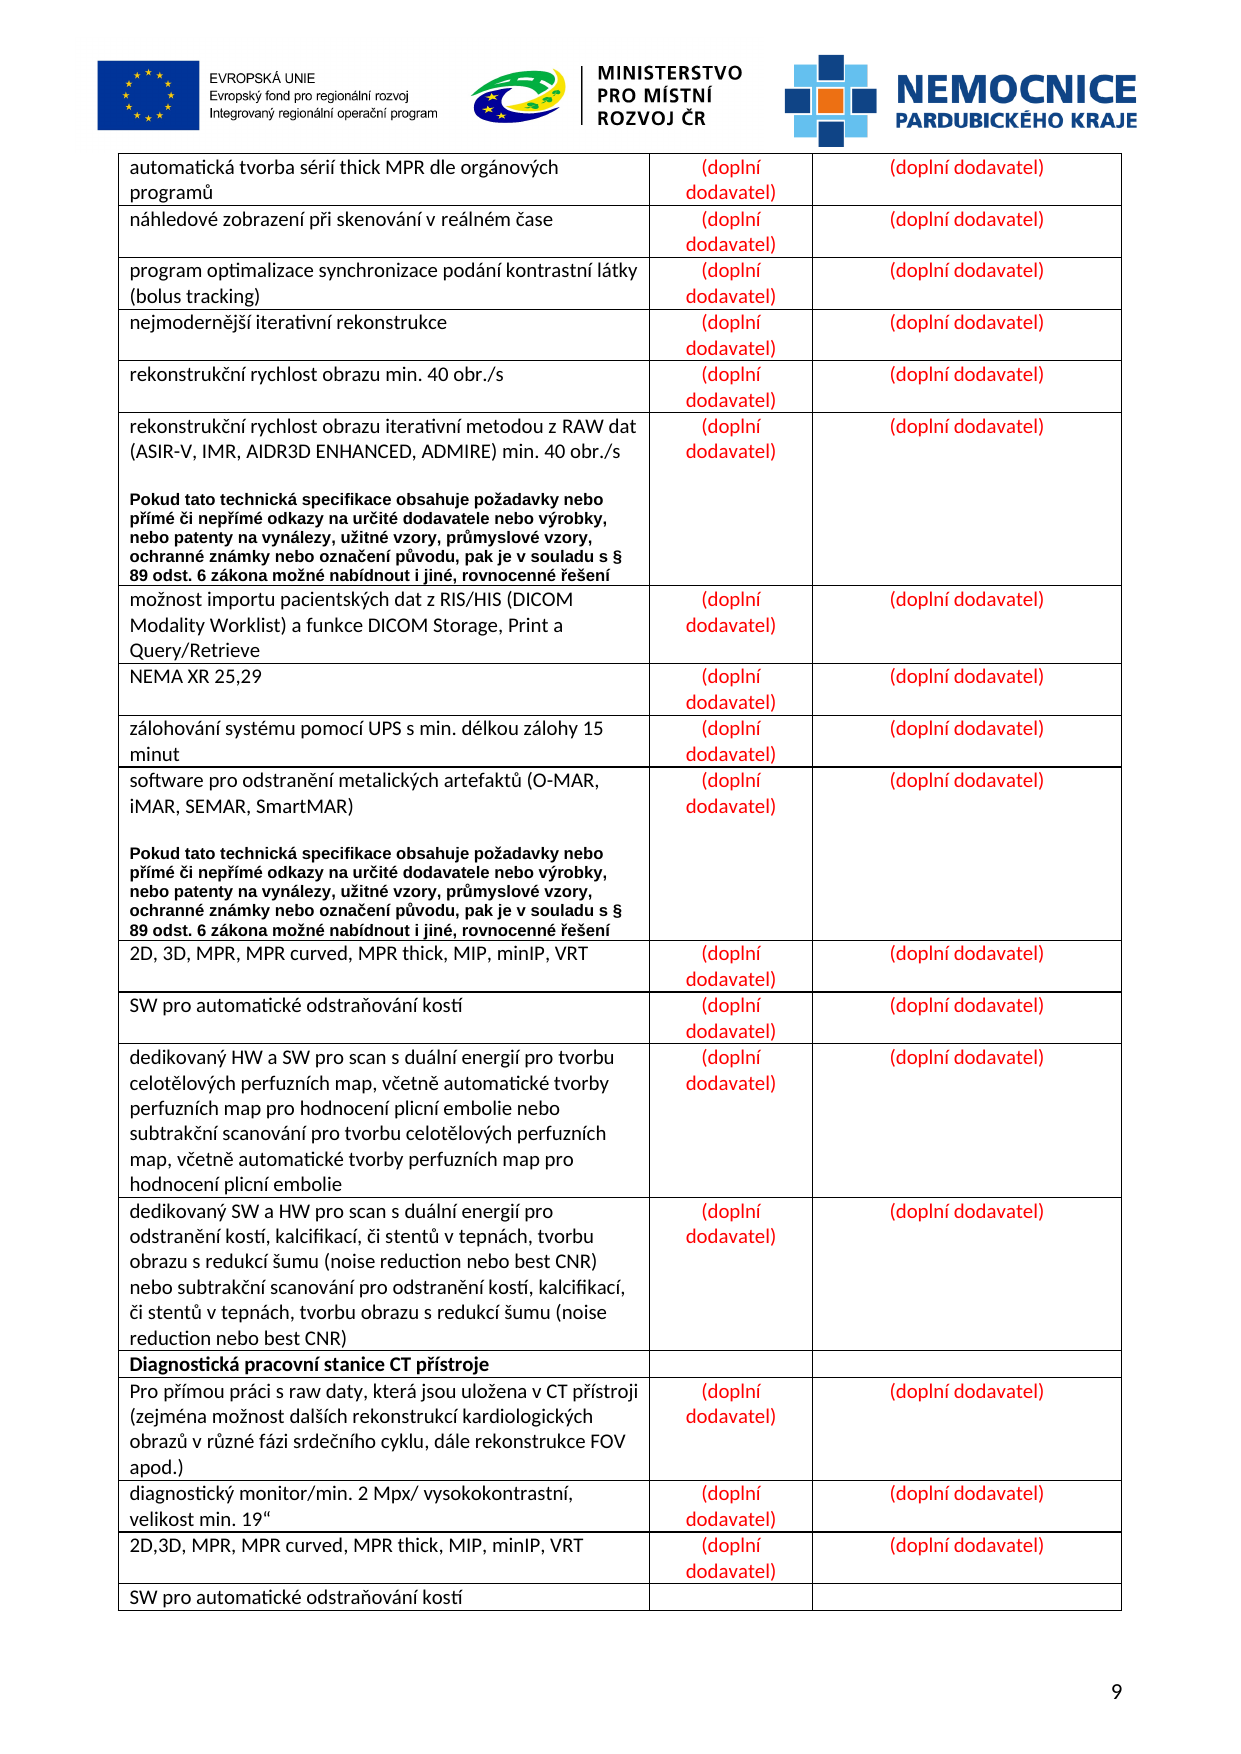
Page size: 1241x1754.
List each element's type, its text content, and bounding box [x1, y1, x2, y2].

table_cell dedikovaný SW a HW pro scan s duální energií pro odstranění kostí, kalcifikací, či stentů v tepnách, tvorbu obrazu s redukcí šumu (noise reduction nebo best CNR) nebo subtrakční scanování pro odstranění kostí, kalcifikací, či stentů v tepnách, tvorbu obrazu s redukcí šumu (noise reduction nebo best CNR) [119, 1198, 649, 1350]
table_cell (doplní dodavatel) [650, 258, 812, 308]
table_cell rekonstrukční rychlost obrazu iterativní metodou z RAW dat (ASIR-V, IMR, AIDR3D ENHANCED, ADMIRE) min. 40 obr./s Pokud tato technická specifikace obsahuje požadavky nebo přímé či nepřímé odkazy na určité dodavatele nebo výrobky, nebo patenty na vynálezy, užitné vzory, průmyslové vzory, ochranné známky nebo označení původu, pak je v souladu s § 89 odst. 6 zákona možné nabídnout i jiné, rovnocenné řešení [119, 413, 649, 585]
table_cell (doplní dodavatel) [650, 361, 812, 412]
table_cell (doplní dodavatel) [813, 1044, 1121, 1197]
table_cell (doplní dodavatel) [650, 310, 812, 360]
table_cell (doplní dodavatel) [813, 258, 1121, 308]
table_cell (doplní dodavatel) [650, 1044, 812, 1197]
picture [783, 53, 1137, 148]
table_cell (doplní dodavatel) [813, 1198, 1121, 1350]
table_cell [650, 1584, 812, 1610]
table_cell (doplní dodavatel) [650, 993, 812, 1043]
table_cell (doplní dodavatel) [650, 664, 812, 714]
table_cell (doplní dodavatel) [650, 716, 812, 766]
table_cell (doplní dodavatel) [813, 361, 1121, 412]
table_cell 2D,3D, MPR, MPR curved, MPR thick, MIP, minIP, VRT [119, 1533, 649, 1583]
table_cell (doplní dodavatel) [650, 768, 812, 939]
table_cell (doplní dodavatel) [650, 1378, 812, 1479]
picture [75, 37, 764, 153]
table_cell (doplní dodavatel) [650, 413, 812, 585]
table_cell (doplní dodavatel) [813, 154, 1121, 205]
table_cell (doplní dodavatel) [650, 1533, 812, 1583]
table_cell (doplní dodavatel) [813, 768, 1121, 939]
table_cell (doplní dodavatel) [813, 310, 1121, 360]
table_cell (doplní dodavatel) [650, 206, 812, 257]
table_cell SW pro automatické odstraňování kostí [119, 1584, 649, 1610]
table_cell (doplní dodavatel) [813, 206, 1121, 257]
table_cell program optimalizace synchronizace podání kontrastní látky (bolus tracking) [119, 258, 649, 308]
table_cell (doplní dodavatel) [650, 154, 812, 205]
table_cell (doplní dodavatel) [813, 716, 1121, 766]
table_cell nejmodernější iterativní rekonstrukce [119, 310, 649, 360]
table_cell automatická tvorba sérií thick MPR dle orgánových programů [119, 154, 649, 205]
table_cell (doplní dodavatel) [650, 941, 812, 991]
table_cell (doplní dodavatel) [813, 664, 1121, 714]
table_cell Pro přímou práci s raw daty, která jsou uložena v CT přístroji (zejména možnost dalších rekonstrukcí kardiologických obrazů v různé fázi srdečního cyklu, dále rekonstrukce FOV apod.) [119, 1378, 649, 1479]
table_cell (doplní dodavatel) [650, 1481, 812, 1531]
table_cell NEMA XR 25,29 [119, 664, 649, 714]
table_cell diagnostický monitor/min. 2 Mpx/ vysokokontrastní, velikost min. 19“ [119, 1481, 649, 1531]
table_cell možnost importu pacientských dat z RIS/HIS (DICOM Modality Worklist) a funkce DICOM Storage, Print a Query/Retrieve [119, 586, 649, 663]
table_cell (doplní dodavatel) [813, 941, 1121, 991]
table_cell (doplní dodavatel) [813, 586, 1121, 663]
table_cell (doplní dodavatel) [813, 413, 1121, 585]
table_cell [813, 1351, 1121, 1377]
table_cell (doplní dodavatel) [813, 993, 1121, 1043]
table_cell (doplní dodavatel) [813, 1481, 1121, 1531]
table_cell software pro odstranění metalických artefaktů (O-MAR, iMAR, SEMAR, SmartMAR) Pokud tato technická specifikace obsahuje požadavky nebo přímé či nepřímé odkazy na určité dodavatele nebo výrobky, nebo patenty na vynálezy, užitné vzory, průmyslové vzory, ochranné známky nebo označení původu, pak je v souladu s § 89 odst. 6 zákona možné nabídnout i jiné, rovnocenné řešení [119, 768, 649, 939]
table_cell (doplní dodavatel) [650, 1198, 812, 1350]
table_cell (doplní dodavatel) [813, 1378, 1121, 1479]
table_cell dedikovaný HW a SW pro scan s duální energií pro tvorbu celotělových perfuzních map, včetně automatické tvorby perfuzních map pro hodnocení plicní embolie nebo subtrakční scanování pro tvorbu celotělových perfuzních map, včetně automatické tvorby perfuzních map pro hodnocení plicní embolie [119, 1044, 649, 1197]
table_cell Diagnostická pracovní stanice CT přístroje [119, 1351, 649, 1377]
table_cell SW pro automatické odstraňování kostí [119, 993, 649, 1043]
table_cell [650, 1351, 812, 1377]
table_cell náhledové zobrazení při skenování v reálném čase [119, 206, 649, 257]
table_cell 2D, 3D, MPR, MPR curved, MPR thick, MIP, minIP, VRT [119, 941, 649, 991]
table_cell (doplní dodavatel) [650, 586, 812, 663]
table_cell rekonstrukční rychlost obrazu min. 40 obr./s [119, 361, 649, 412]
table_cell (doplní dodavatel) [813, 1533, 1121, 1583]
table_cell zálohování systému pomocí UPS s min. délkou zálohy 15 minut [119, 716, 649, 766]
table_cell [813, 1584, 1121, 1610]
